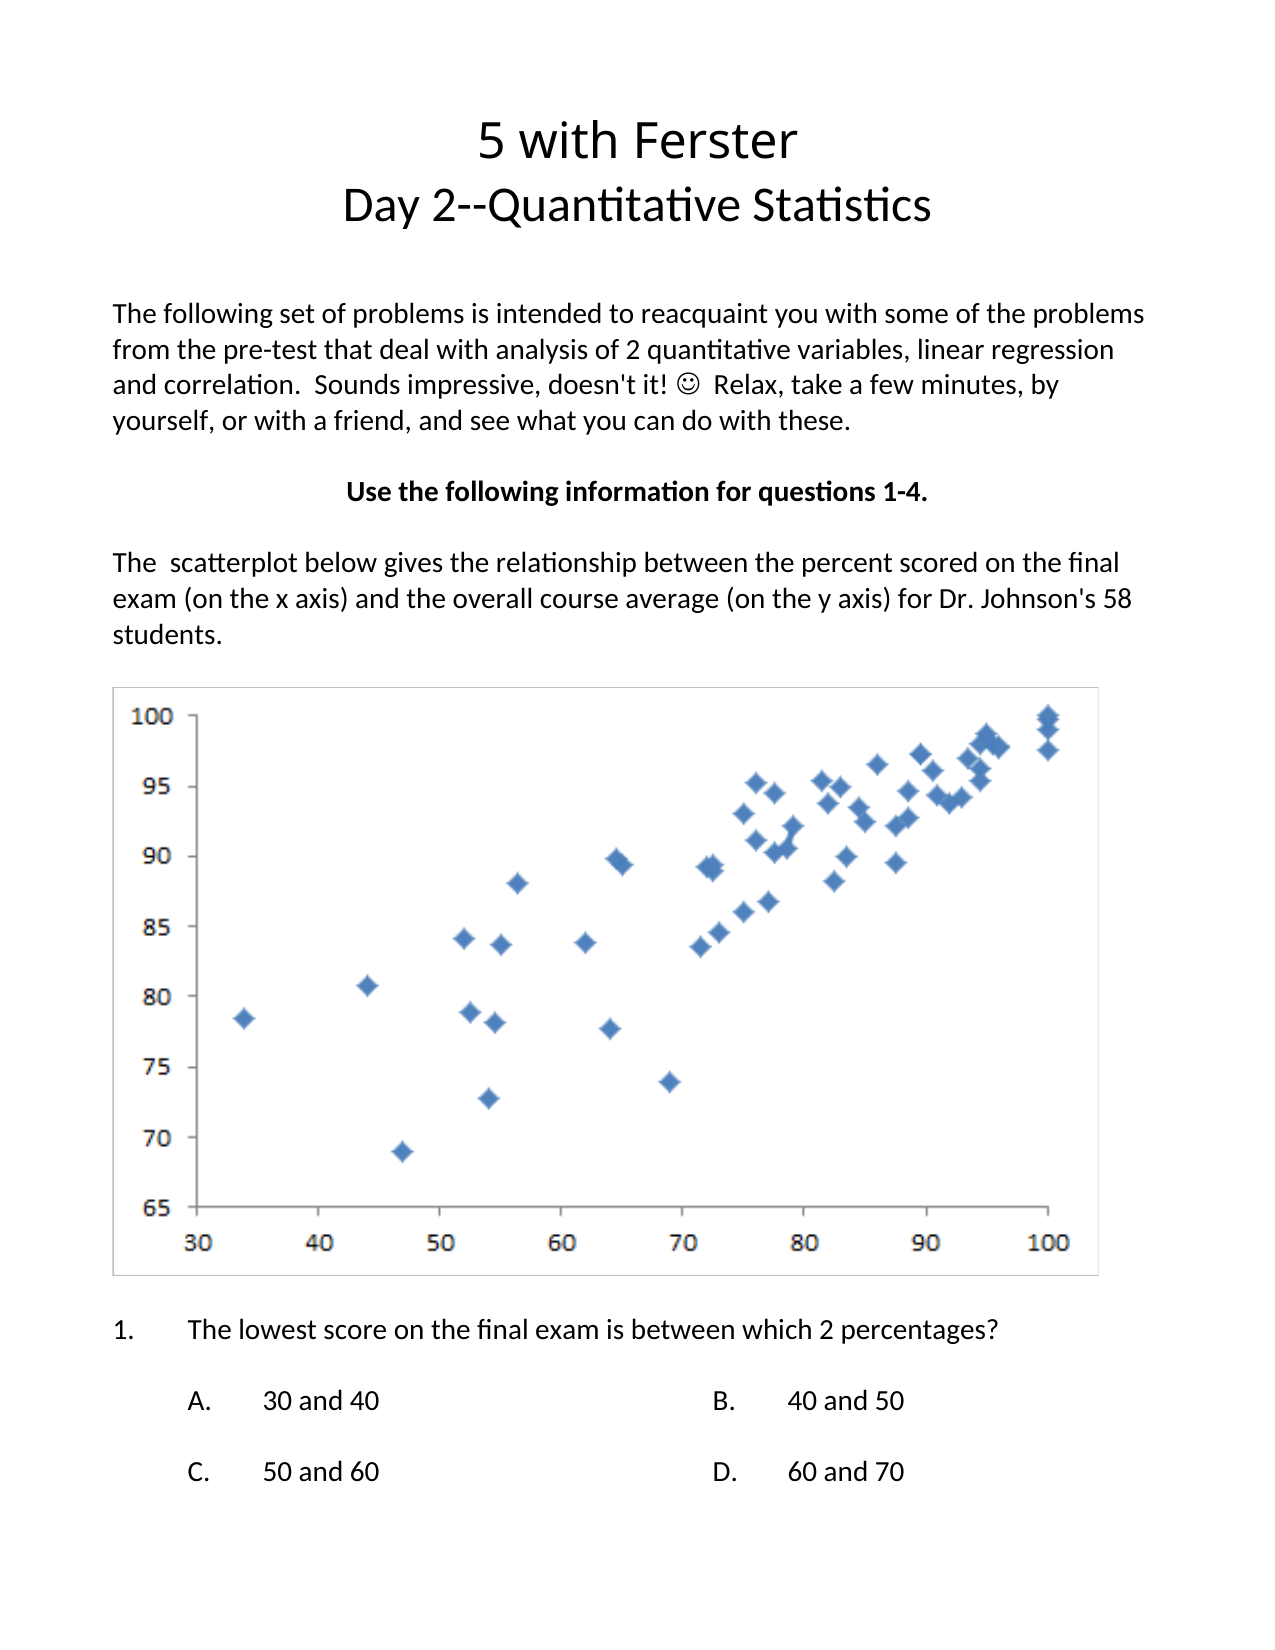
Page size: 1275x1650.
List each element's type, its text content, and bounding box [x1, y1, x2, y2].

text 1. The lowest score on the final exam is between which 2 percentages? [112, 1311, 1162, 1347]
text The following set of problems is intended to reacquaint you with some of the problems from the pre-test that deal with analysis of 2 quantitative variables, linear regression and correlation. Sounds impressive, doesn't it! Relax, take a few minutes, by yourself, or with a friend, and see what you can do with these. [112, 295, 1162, 438]
text 5 with Ferster [112, 105, 1162, 173]
text C. 50 and 60 D. 60 and 70 [112, 1453, 1162, 1489]
text Use the following information for questions 1-4. [112, 473, 1162, 509]
text A. 30 and 40 B. 40 and 50 [112, 1382, 1162, 1418]
text The scatterplot below gives the relationship between the percent scored on the final exam (on the x axis) and the overall course average (on the y axis) for Dr. Johnson's 58 students. [112, 544, 1162, 651]
text Day 2--Quantitative Statistics [112, 173, 1162, 234]
